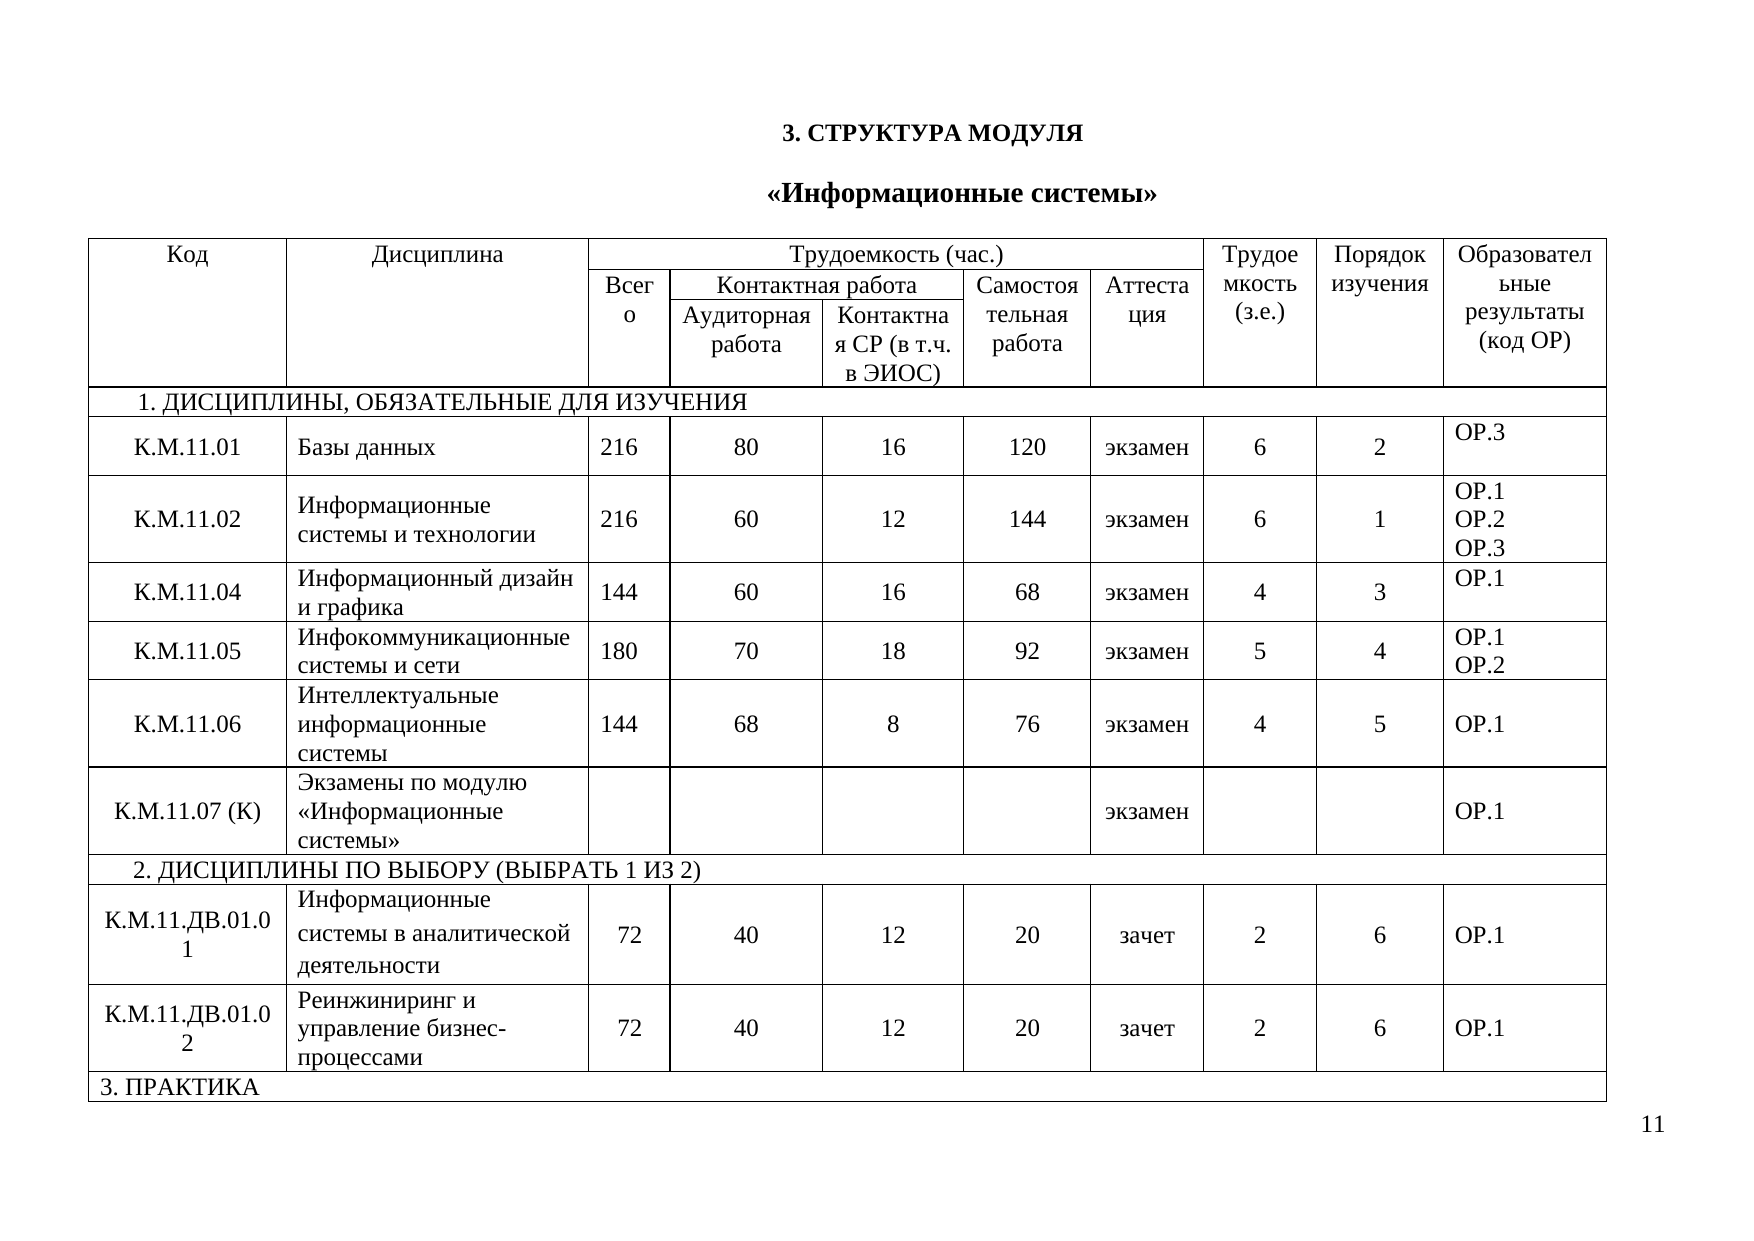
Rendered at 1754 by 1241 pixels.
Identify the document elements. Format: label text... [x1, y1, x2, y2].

table_cell 80 [671, 417, 822, 475]
table_cell 2 [1204, 885, 1316, 984]
table_cell 40 [671, 985, 822, 1071]
table_cell К.М.11.ДВ.01.01 [89, 885, 286, 984]
table_cell 144 [589, 680, 669, 766]
table_cell К.М.11.01 [89, 417, 286, 475]
table_cell ОР.1 [1444, 768, 1606, 854]
table_cell 4 [1204, 563, 1316, 621]
table_cell 70 [671, 622, 822, 679]
table_cell 3. Практика [89, 1072, 1606, 1101]
table_cell [589, 768, 669, 854]
table_cell Информационные системы и технологии [287, 476, 588, 562]
table_cell 120 [964, 417, 1090, 475]
table_cell Информационные системы в аналитической деятельности [287, 885, 588, 984]
table_cell 2 [1204, 985, 1316, 1071]
table_cell экзамен [1091, 680, 1203, 766]
table_header Дисциплина [287, 239, 588, 386]
table_cell [1204, 768, 1316, 854]
table_cell [671, 768, 822, 854]
table_cell 144 [964, 476, 1090, 562]
table_cell Дисциплины, обязательные для изучения [89, 388, 1606, 416]
table_cell 68 [964, 563, 1090, 621]
table_cell К.М.11.07 (К) [89, 768, 286, 854]
table_cell 2 [1317, 417, 1443, 475]
table_cell 2. Дисциплины по выбору (выбрать 1 из 2) [89, 855, 1606, 883]
table_cell 16 [823, 563, 963, 621]
table_cell 60 [671, 476, 822, 562]
table_cell ОР.1 [1444, 680, 1606, 766]
table_cell ОР.1 ОР.2 ОР.3 [1444, 476, 1606, 562]
table_cell 6 [1204, 417, 1316, 475]
table_cell Всего [589, 270, 669, 386]
table_cell экзамен [1091, 622, 1203, 679]
table_cell 20 [964, 985, 1090, 1071]
table_cell Аудиторная работа [671, 300, 822, 386]
table_cell 6 [1317, 985, 1443, 1071]
table_cell Интеллектуальные информационные системы [287, 680, 588, 766]
table_cell ОР.1 ОР.2 [1444, 622, 1606, 679]
table_cell 144 [589, 563, 669, 621]
table_cell 72 [589, 985, 669, 1071]
table_cell 6 [1204, 476, 1316, 562]
table_cell 3 [1317, 563, 1443, 621]
table_cell [823, 768, 963, 854]
table_cell 216 [589, 417, 669, 475]
table_cell ОР.1 [1444, 563, 1606, 621]
table_cell 4 [1317, 622, 1443, 679]
table_cell 1 [1317, 476, 1443, 562]
table_cell 60 [671, 563, 822, 621]
table_cell Контактная СР (в т.ч. в ЭИОС) [823, 300, 963, 386]
table_cell К.М.11.06 [89, 680, 286, 766]
text «Информационные системы» [259, 176, 1665, 209]
table_cell К.М.11.04 [89, 563, 286, 621]
table_cell Информационный дизайн и графика [287, 563, 588, 621]
table_cell 72 [589, 885, 669, 984]
table_cell 12 [823, 476, 963, 562]
table_cell ОР.1 [1444, 985, 1606, 1071]
table_cell 12 [823, 885, 963, 984]
table_cell К.М.11.02 [89, 476, 286, 562]
table_cell 16 [823, 417, 963, 475]
table_cell Контактная работа [671, 270, 963, 299]
table_cell Реинжиниринг и управление бизнес-процессами [287, 985, 588, 1071]
table_cell 5 [1204, 622, 1316, 679]
table_cell зачет [1091, 885, 1203, 984]
table_header Порядок изучения [1317, 239, 1443, 386]
table_cell 4 [1204, 680, 1316, 766]
table_cell 6 [1317, 885, 1443, 984]
table_cell экзамен [1091, 563, 1203, 621]
table_cell [964, 768, 1090, 854]
table_cell ОР.1 [1444, 885, 1606, 984]
table_cell 92 [964, 622, 1090, 679]
table_cell ОР.3 [1444, 417, 1606, 475]
table_header Образовательные результаты (код ОР) [1444, 239, 1606, 386]
table_cell экзамен [1091, 768, 1203, 854]
table_cell К.М.11.05 [89, 622, 286, 679]
table_cell экзамен [1091, 417, 1203, 475]
table_cell 8 [823, 680, 963, 766]
table_cell К.М.11.ДВ.01.02 [89, 985, 286, 1071]
table_header Трудоемкость (час.) [589, 239, 1203, 269]
table_cell 40 [671, 885, 822, 984]
table_cell Инфокоммуникационные системы и сети [287, 622, 588, 679]
table_cell зачет [1091, 985, 1203, 1071]
table_cell Базы данных [287, 417, 588, 475]
table_cell 216 [589, 476, 669, 562]
table_cell 68 [671, 680, 822, 766]
table_cell 20 [964, 885, 1090, 984]
table_cell 18 [823, 622, 963, 679]
table_cell Самостоятельная работа [964, 270, 1090, 386]
table_cell экзамен [1091, 476, 1203, 562]
table_cell [1317, 768, 1443, 854]
table_cell Экзамены по модулю «Информационные системы» [287, 768, 588, 854]
text 3. Структура модуля [200, 118, 1665, 147]
table_header Трудоемкость (з.е.) [1204, 239, 1316, 386]
table_header Код [89, 239, 286, 386]
table_cell 12 [823, 985, 963, 1071]
table_cell 76 [964, 680, 1090, 766]
table_cell 180 [589, 622, 669, 679]
table_cell Аттестация [1091, 270, 1203, 386]
table_cell 5 [1317, 680, 1443, 766]
